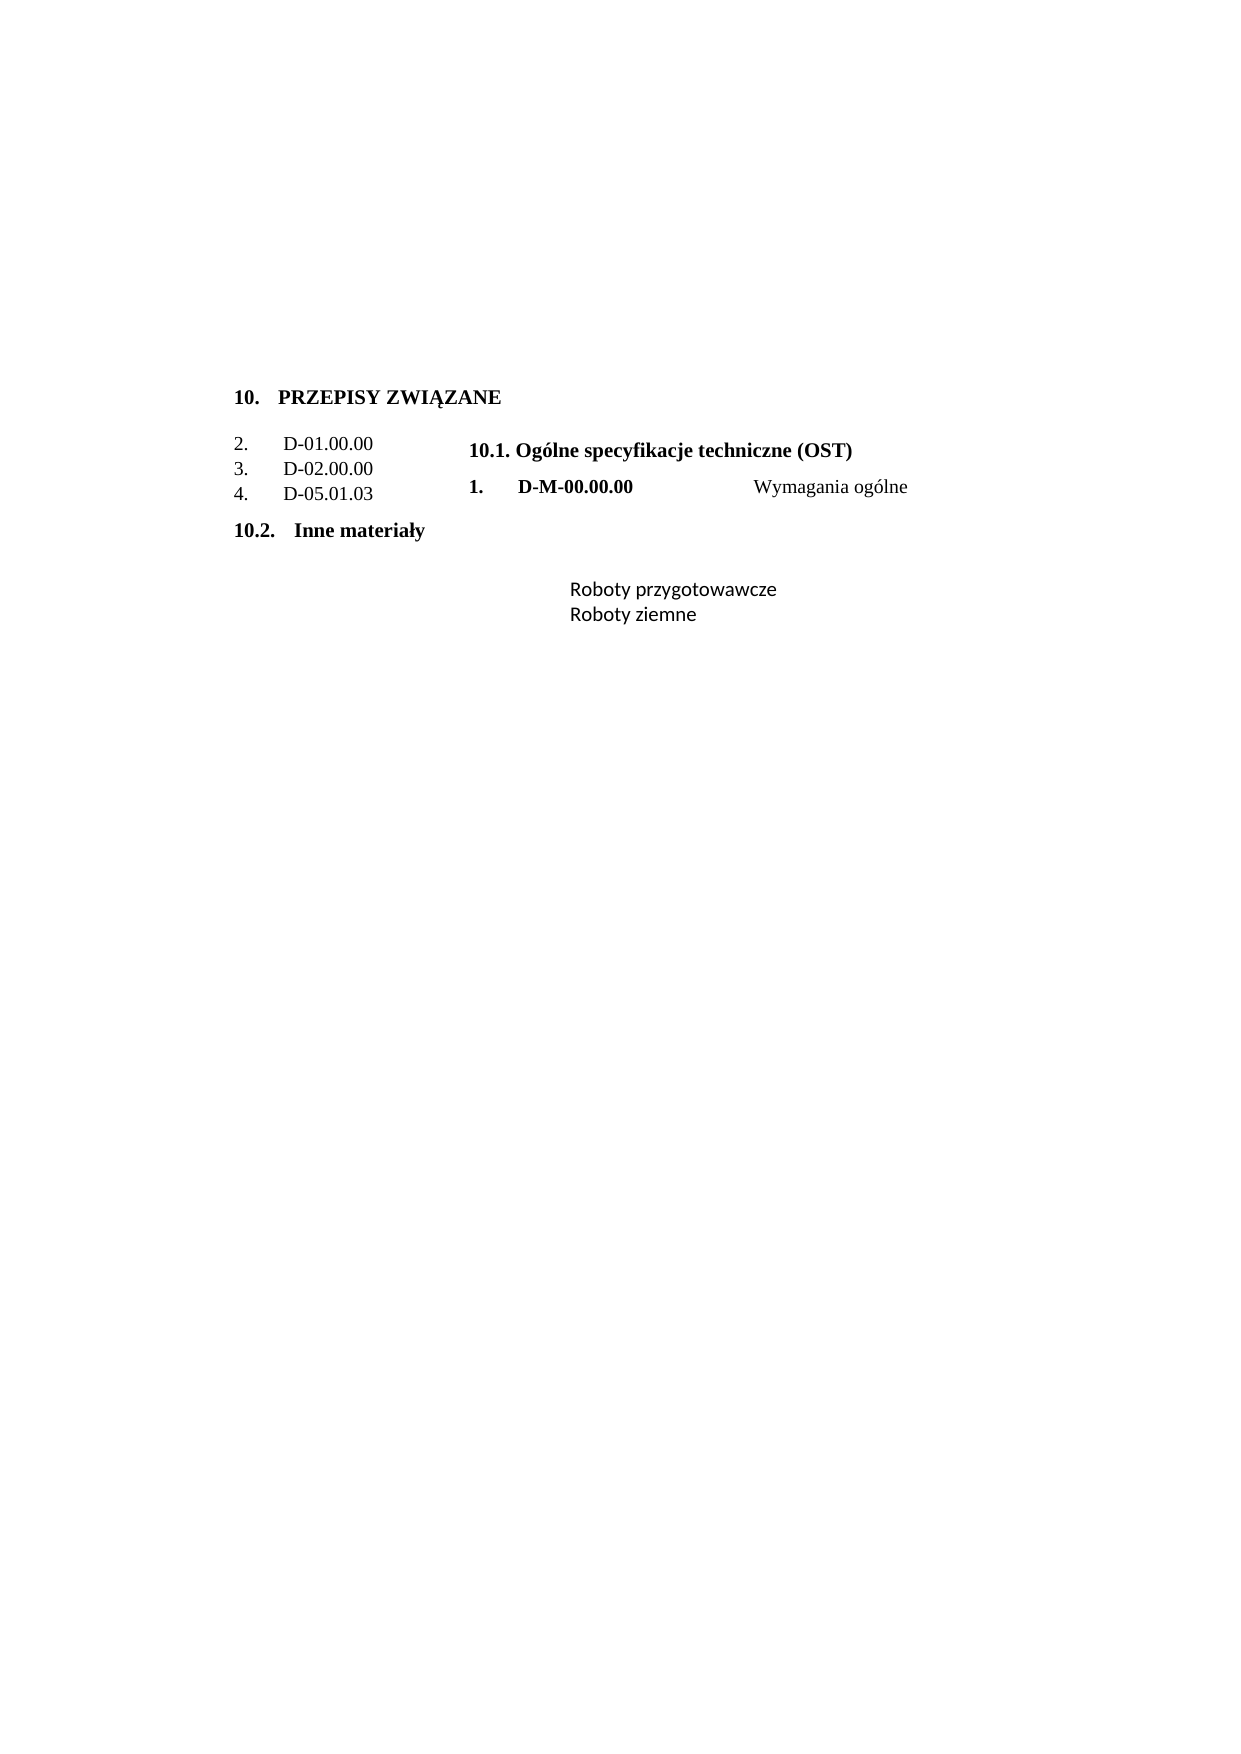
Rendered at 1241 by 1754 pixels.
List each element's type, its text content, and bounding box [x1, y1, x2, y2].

list Inne materiały [233, 519, 524, 542]
list D-02.00.00 [233, 455, 488, 480]
list D-05.01.03 [233, 480, 488, 505]
list PRZEPISY ZWIĄZANE [233, 386, 1008, 409]
list D-01.00.00 [233, 430, 488, 455]
text Roboty przygotowawcze [561, 576, 1008, 601]
text Roboty ziemne [561, 601, 1008, 627]
